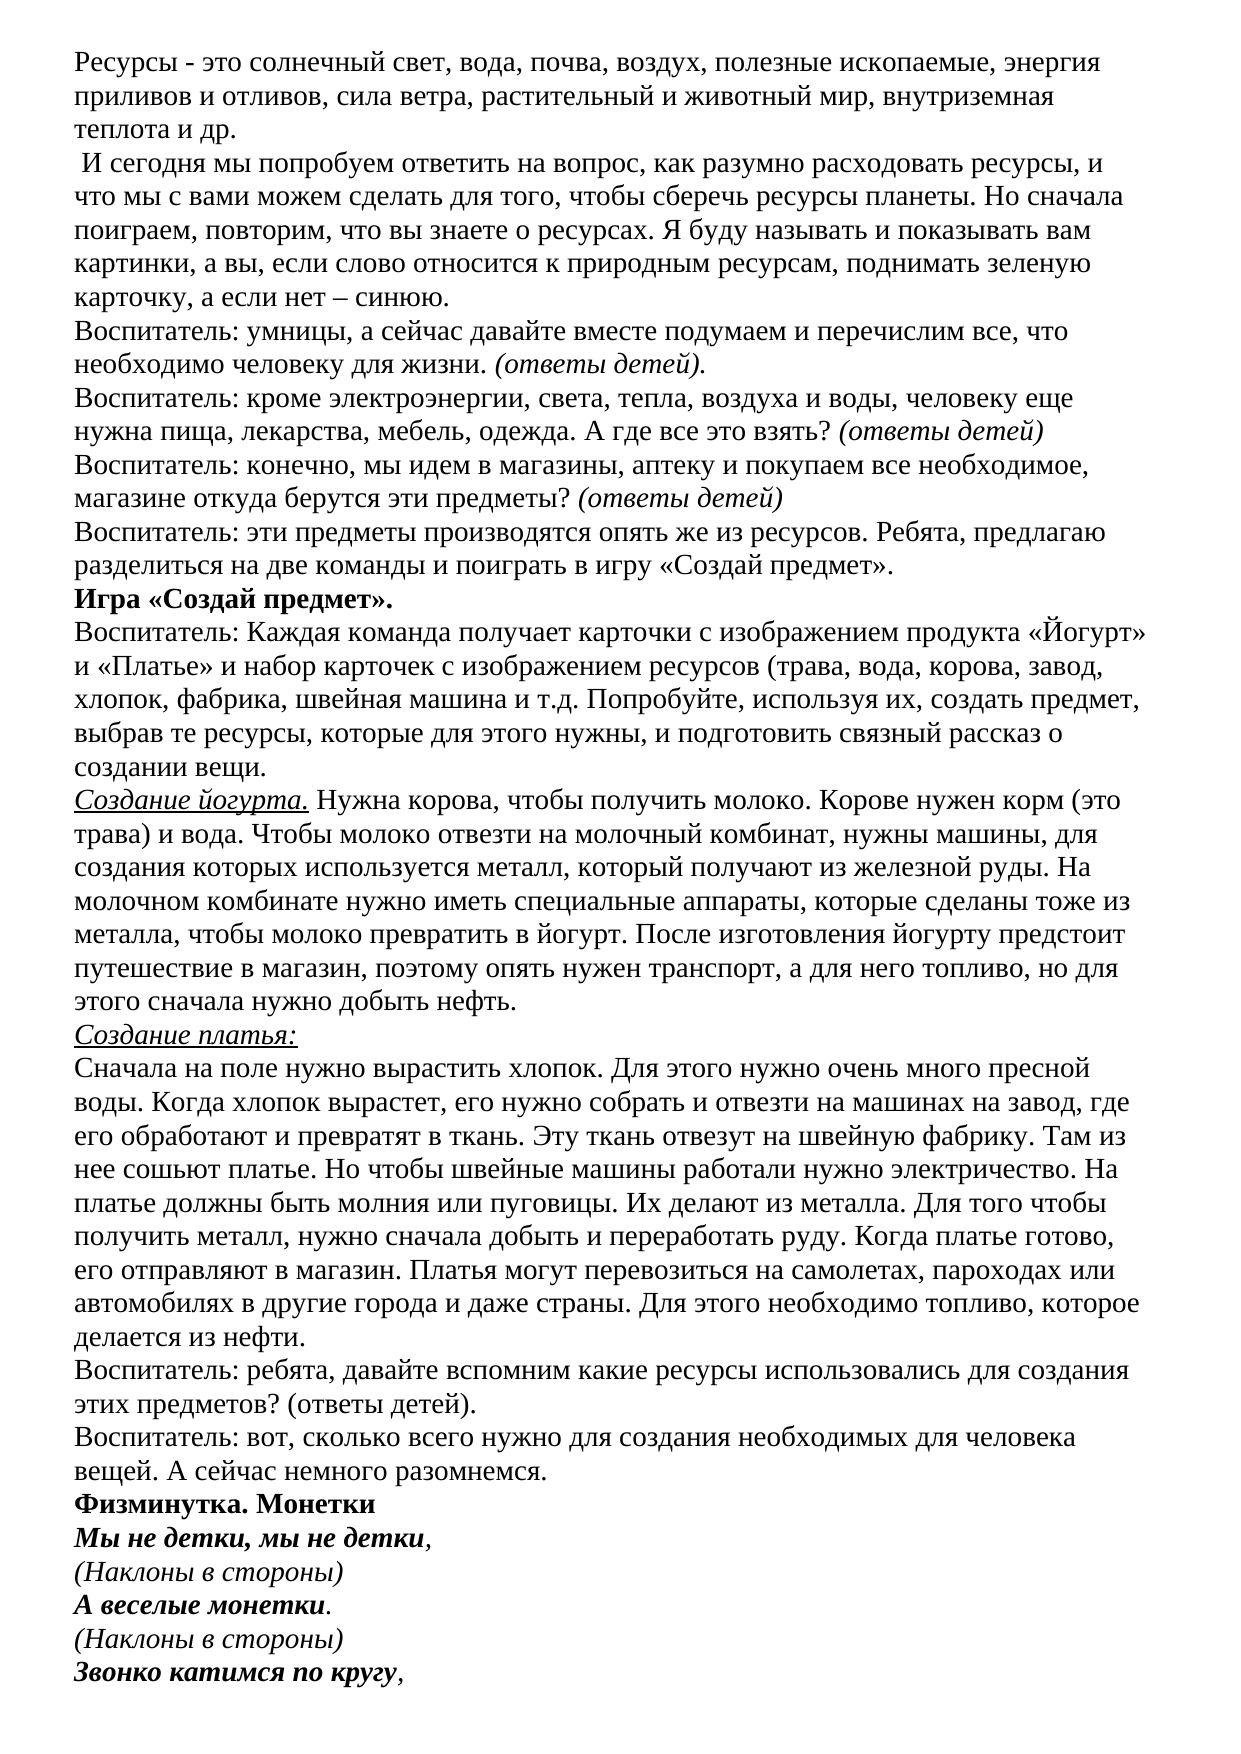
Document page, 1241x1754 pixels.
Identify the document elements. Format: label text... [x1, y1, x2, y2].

text А веселые монетки. [74, 1587, 1152, 1621]
text Воспитатель: вот, сколько всего нужно для создания необходимых для человека вещей. А сейчас немного разомнемся. [74, 1419, 1152, 1487]
text Создание йогурта. Нужна корова, чтобы получить молоко. Корове нужен корм (это трава) и вода. Чтобы молоко отвезти на молочный комбинат, нужны машины, для создания которых используется металл, который получают из железной руды. На молочном комбинате нужно иметь специальные аппараты, которые сделаны тоже из металла, чтобы молоко превратить в йогурт. После изготовления йогурту предстоит путешествие в магазин, поэтому опять нужен транспорт, а для него топливо, но для этого сначала нужно добыть нефть. [74, 782, 1152, 1017]
text Воспитатель: умницы, а сейчас давайте вместе подумаем и перечислим все, что необходимо человеку для жизни. (ответы детей). [74, 313, 1152, 380]
text Воспитатель: эти предметы производятся опять же из ресурсов. Ребята, предлагаю разделиться на две команды и поиграть в игру «Создай предмет». [74, 514, 1152, 581]
text Звонко катимся по кругу, [74, 1654, 1152, 1688]
text Воспитатель: кроме электроэнергии, света, тепла, воздуха и воды, человеку еще нужна пища, лекарства, мебель, одежда. А где все это взять? (ответы детей) [74, 380, 1152, 447]
text Воспитатель: ребята, давайте вспомним какие ресурсы использовались для создания этих предметов? (ответы детей). [74, 1352, 1152, 1419]
text Сначала на поле нужно вырастить хлопок. Для этого нужно очень много пресной воды. Когда хлопок вырастет, его нужно собрать и отвезти на машинах на завод, где его обработают и превратят в ткань. Эту ткань отвезут на швейную фабрику. Там из нее сошьют платье. Но чтобы швейные машины работали нужно электричество. На платье должны быть молния или пуговицы. Их делают из металла. Для того чтобы получить металл, нужно сначала добыть и переработать руду. Когда платье готово, его отправляют в магазин. Платья могут перевозиться на самолетах, пароходах или автомобилях в другие города и даже страны. Для этого необходимо топливо, которое делается из нефти. [74, 1051, 1152, 1352]
text Физминутка. Монетки [74, 1487, 1152, 1520]
text (Наклоны в стороны) [74, 1621, 1152, 1654]
text Воспитатель: Каждая команда получает карточки с изображением продукта «Йогурт» и «Платье» и набор карточек с изображением ресурсов (трава, вода, корова, завод, хлопок, фабрика, швейная машина и т.д. Попробуйте, используя их, создать предмет, выбрав те ресурсы, которые для этого нужны, и подготовить связный рассказ о создании вещи. [74, 614, 1152, 782]
text (Наклоны в стороны) [74, 1554, 1152, 1587]
text Создание платья: [74, 1017, 1152, 1051]
text И сегодня мы попробуем ответить на вопрос, как разумно расходовать ресурсы, и что мы с вами можем сделать для того, чтобы сберечь ресурсы планеты. Но сначала поиграем, повторим, что вы знаете о ресурсах. Я буду называть и показывать вам картинки, а вы, если слово относится к природным ресурсам, поднимать зеленую карточку, а если нет – синюю. [74, 145, 1152, 313]
text Воспитатель: конечно, мы идем в магазины, аптеку и покупаем все необходимое, магазине откуда берутся эти предметы? (ответы детей) [74, 447, 1152, 514]
text Мы не детки, мы не детки, [74, 1520, 1152, 1554]
text Ресурсы - это солнечный свет, вода, почва, воздух, полезные ископаемые, энергия приливов и отливов, сила ветра, растительный и животный мир, внутриземная теплота и др. [74, 44, 1152, 145]
text Игра «Создай предмет». [74, 581, 1152, 614]
